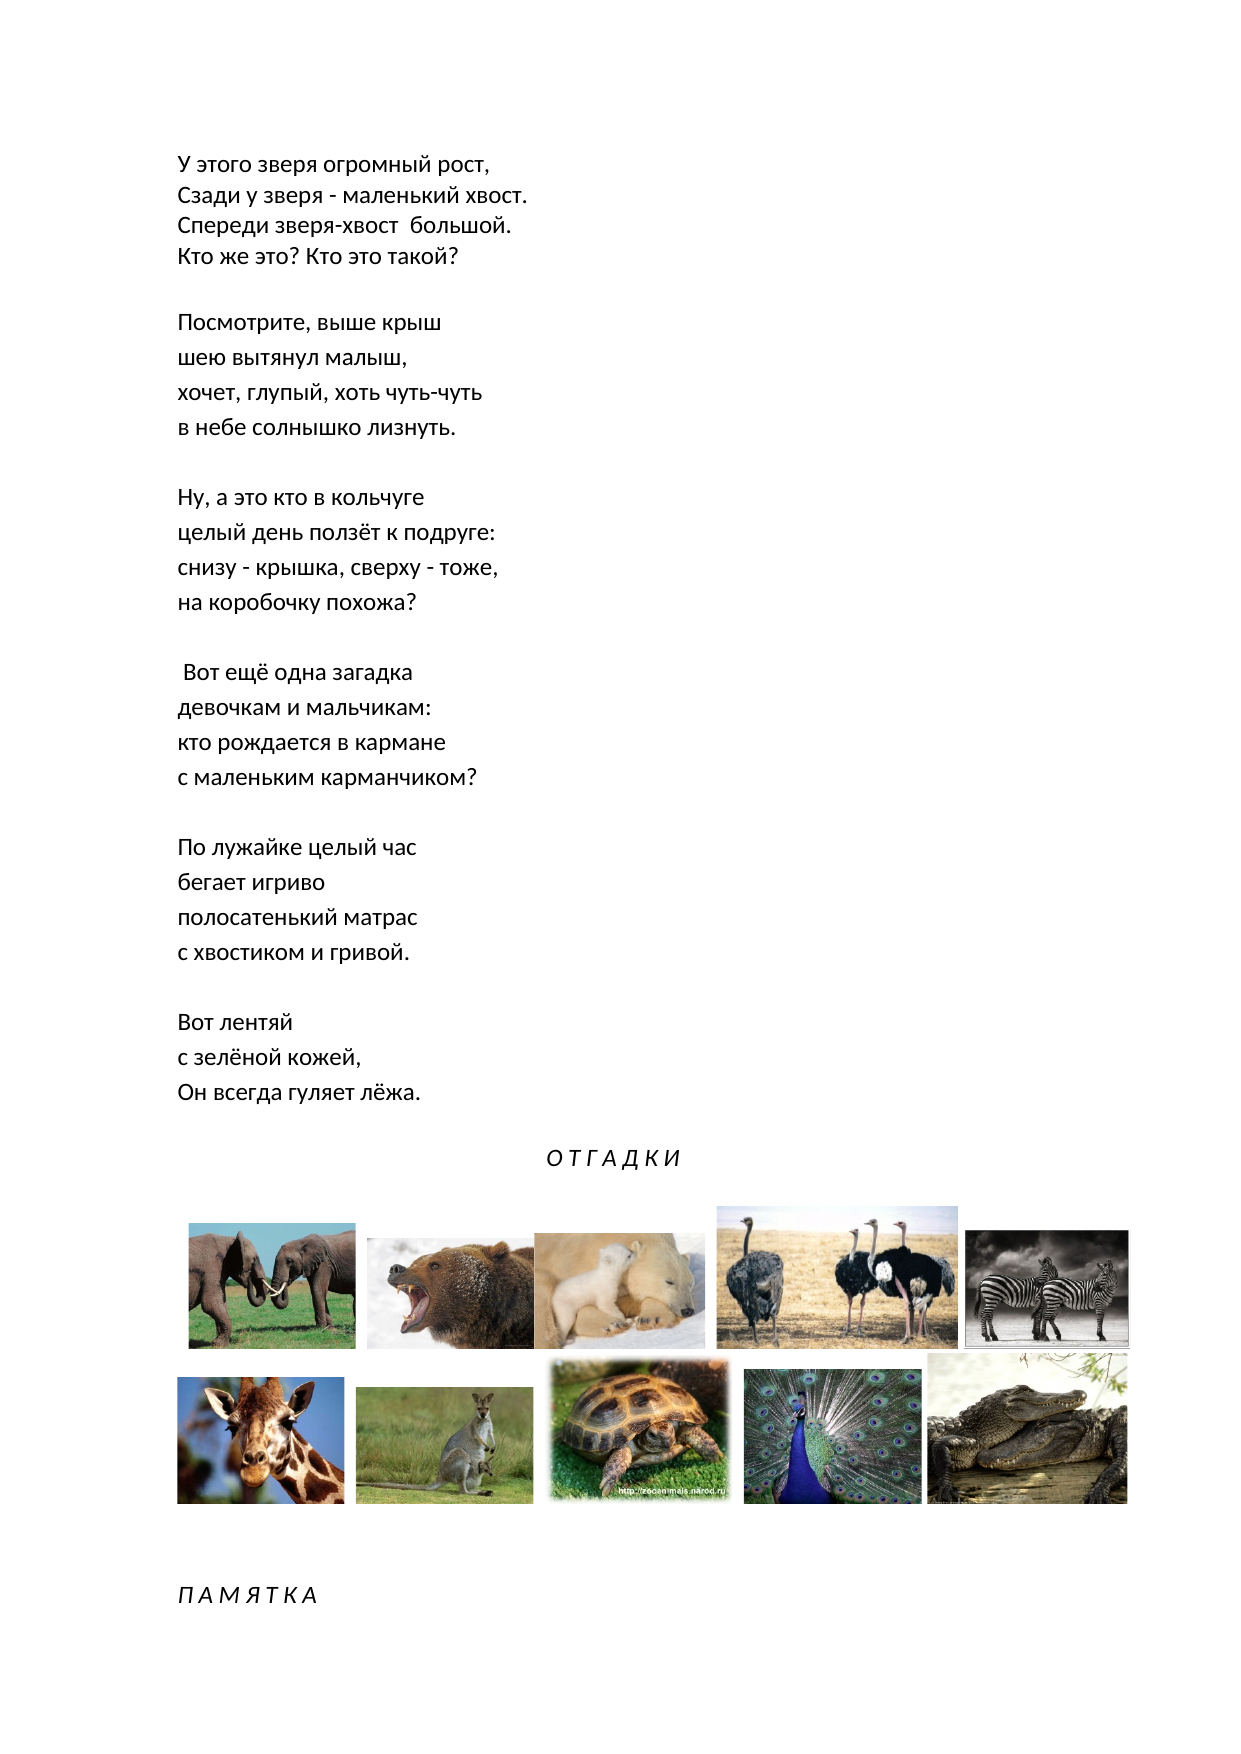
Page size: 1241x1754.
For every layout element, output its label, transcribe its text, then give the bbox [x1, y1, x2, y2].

text Спереди зверя-хвост большой. [177, 210, 1152, 240]
text Он всегда гуляет лёжа. [177, 1076, 1152, 1138]
text Кто же это? Кто это такой? [177, 240, 1152, 271]
picture [743, 1369, 922, 1504]
text О Т Г А Д К И [472, 1143, 1152, 1173]
text По лужайке целый час бегает игриво полосатенький матрас с хвостиком и гривой. Вот лентяй с зелёной кожей, [177, 831, 1152, 1071]
picture [367, 1233, 706, 1349]
text У этого зверя огромный рост, [177, 149, 1152, 179]
text шею вытянул малыш, [177, 341, 1152, 371]
picture [188, 1223, 356, 1349]
text в небе солнышко лизнуть. [177, 411, 1152, 441]
picture [544, 1355, 733, 1504]
picture [716, 1206, 958, 1349]
text Посмотрите, выше крыш [177, 306, 1152, 336]
picture [177, 1377, 345, 1504]
picture [355, 1387, 534, 1504]
text Сзади у зверя - маленький хвост. [177, 179, 1152, 210]
text П А М Я Т К А [177, 1580, 1152, 1610]
picture [963, 1228, 1131, 1349]
text хочет, глупый, хоть чуть-чуть [177, 376, 1152, 406]
text Ну, а это кто в кольчуге целый день ползёт к подруге: снизу - крышка, сверху - тоже, на коробочку похожа? Вот ещё одна загадка девочкам и мальчикам: кто рождается в кармане с маленьким карманчиком? [177, 481, 1152, 826]
picture [927, 1353, 1128, 1504]
